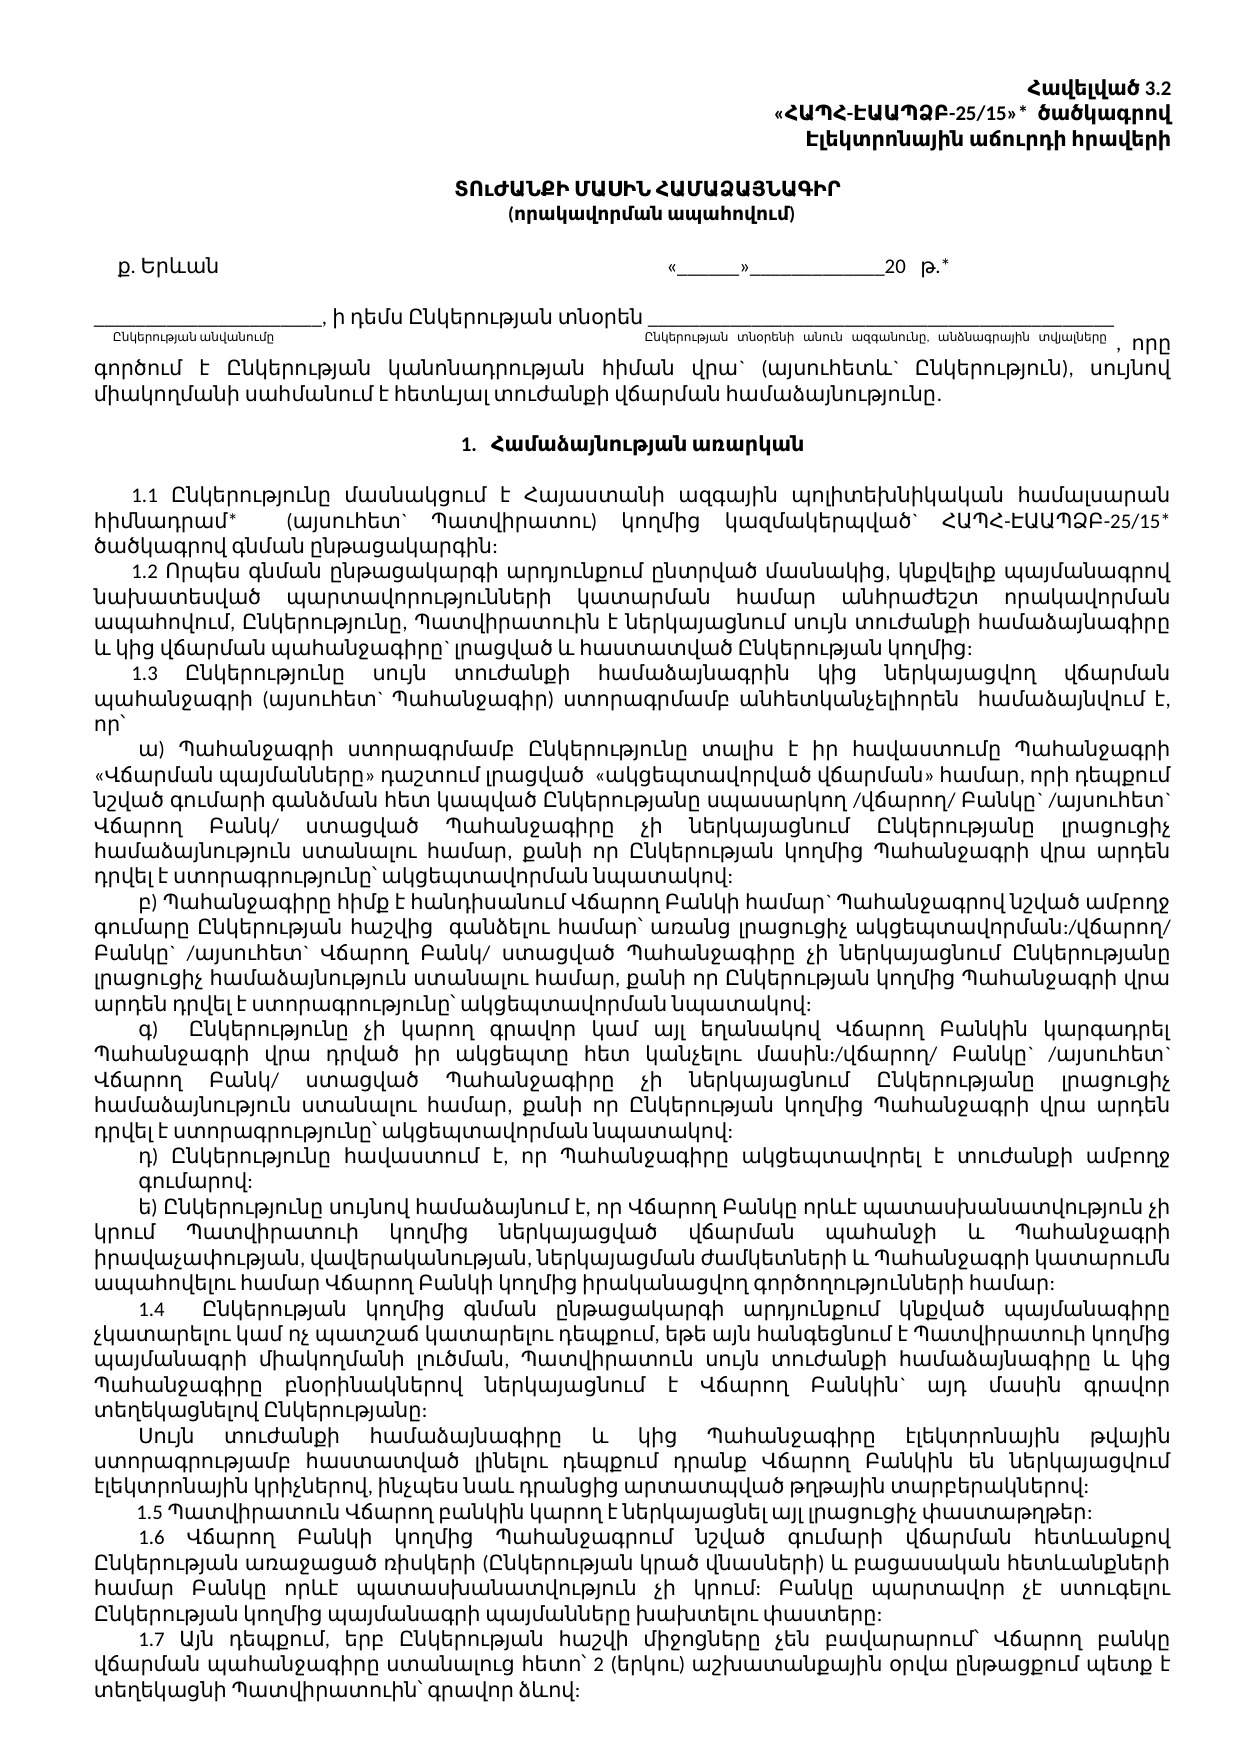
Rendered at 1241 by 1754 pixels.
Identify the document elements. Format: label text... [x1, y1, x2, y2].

text 1. Համաձայնության առարկան [94, 432, 1171, 457]
text դ) Ընկերությունը հավաստում է, որ Պահանջագիրը ակցեպտավորել է տուժանքի ամբողջ գումարով: [138, 1143, 1171, 1194]
text գ) Ընկերությունը չի կարող գրավոր կամ այլ եղանակով Վճարող Բանկին կարգադրել Պահանջագրի վրա դրված իր ակցեպտը հետ կանչելու մասին:/վճարող/ Բանկը` /այսուհետ` Վճարող Բանկ/ ստացված Պահանջագիրը չի ներկայացնում Ընկերությանը լրացուցիչ համաձայնություն ստանալու համար, քանի որ Ընկերության կողմից Պահանջագրի վրա արդեն դրվել է ստորագրությունը՝ ակցեպտավորման նպատակով: [94, 1016, 1171, 1143]
text բ) Պահանջագիրը հիմք է հանդիսանում Վճարող Բանկի համար` Պահանջագրով նշված ամբողջ գումարը Ընկերության հաշվից գանձելու համար՝ առանց լրացուցիչ ակցեպտավորման:/վճարող/ Բանկը` /այսուհետ` Վճարող Բանկ/ ստացված Պահանջագիրը չի ներկայացնում Ընկերությանը լրացուցիչ համաձայնություն ստանալու համար, քանի որ Ընկերության կողմից Պահանջագրի վրա արդեն դրվել է ստորագրությունը՝ ակցեպտավորման նպատակով: [94, 889, 1171, 1016]
text Էլեկտրոնային աճուրդի հրավերի [94, 126, 1171, 151]
text ______________________, ի դեմս Ընկերության տնօրեն _____________________________________________ [94, 304, 1171, 330]
text 1.5 Պատվիրատուն Վճարող բանկին կարող է ներկայացնել այլ լրացուցիչ փաստաթղթեր: [94, 1499, 1171, 1524]
text ք. Երևան «______»_____________20 թ.* [94, 254, 1171, 279]
text «ՀԱՊՀ-ԷԱԱՊՁԲ-25/15»* ծածկագրով [94, 100, 1171, 126]
text ՏՈւԺԱՆՔԻ ՄԱՍԻՆ ՀԱՄԱՁԱՅՆԱԳԻՐ [94, 177, 1171, 202]
text Ընկերության անվանումը Ընկերության տնօրենի անուն ազգանունը, անձնագրային տվյալները , որը գործում է Ընկերության կանոնադրության հիման վրա` (այսուհետև` Ընկերություն), սույնով միակողմանի սահմանում է հետևյալ տուժանքի վճարման համաձայնությունը. [94, 330, 1171, 406]
text 1.1 Ընկերությունը մասնակցում է Հայաստանի ազգային պոլիտեխնիկական համալսարան հիմնադրամ* (այսուհետ` Պատվիրատու) կողմից կազմակերպված` ՀԱՊՀ-ԷԱԱՊՁԲ-25/15* ծածկագրով գնման ընթացակարգին: [94, 482, 1171, 559]
text 1.2 Որպես գնման ընթացակարգի արդյունքում ընտրված մասնակից, կնքվելիք պայմանագրով նախատեսված պարտավորությունների կատարման համար անհրաժեշտ որակավորման ապահովում, Ընկերությունը, Պատվիրատուին է ներկայացնում սույն տուժանքի համաձայնագիրը և կից վճարման պահանջագիրը` լրացված և հաստատված Ընկերության կողմից: [94, 559, 1171, 660]
text Հավելված 3.2 [94, 75, 1171, 100]
text ա) Պահանջագրի ստորագրմամբ Ընկերությունը տալիս է իր հավաստումը Պահանջագրի «Վճարման պայմանները» դաշտում լրացված «ակցեպտավորված վճարման» համար, որի դեպքում նշված գումարի գանձման հետ կապված Ընկերությանը սպասարկող /վճարող/ Բանկը` /այսուհետ` Վճարող Բանկ/ ստացված Պահանջագիրը չի ներկայացնում Ընկերությանը լրացուցիչ համաձայնություն ստանալու համար, քանի որ Ընկերության կողմից Պահանջագրի վրա արդեն դրվել է ստորագրությունը՝ ակցեպտավորման նպատակով: [94, 737, 1171, 889]
text ե) Ընկերությունը սույնով համաձայնում է, որ Վճարող Բանկը որևէ պատասխանատվություն չի կրում Պատվիրատուի կողմից ներկայացված վճարման պահանջի և Պահանջագրի իրավաչափության, վավերականության, ներկայացման ժամկետների և Պահանջագրի կատարումն ապահովելու համար Վճարող Բանկի կողմից իրականացվող գործողությունների համար: [94, 1194, 1171, 1296]
text (որակավորման ապահովում) [94, 202, 1171, 225]
text 1.7 Այն դեպքում, երբ Ընկերության հաշվի միջոցները չեն բավարարում՝ Վճարող բանկը վճարման պահանջագիրը ստանալուց հետո՝ 2 (երկու) աշխատանքային օրվա ընթացքում պետք է տեղեկացնի Պատվիրատուին՝ գրավոր ձևով: [94, 1626, 1171, 1702]
text 1.6 Վճարող Բանկի կողմից Պահանջագրում նշված գումարի վճարման հետևանքով Ընկերության առաջացած ռիսկերի (Ընկերության կրած վնասների) և բացասական հետևանքների համար Բանկը որևէ պատասխանատվություն չի կրում: Բանկը պարտավոր չէ ստուգելու Ընկերության կողմից պայմանագրի պայմանները խախտելու փաստերը: [94, 1524, 1171, 1626]
text 1.4 Ընկերության կողմից գնման ընթացակարգի արդյունքում կնքված պայմանագիրը չկատարելու կամ ոչ պատշաճ կատարելու դեպքում, եթե այն հանգեցնում է Պատվիրատուի կողմից պայմանագրի միակողմանի լուծման, Պատվիրատուն սույն տուժանքի համաձայնագիրը և կից Պահանջագիրը բնօրինակներով ներկայացնում է Վճարող Բանկին` այդ մասին գրավոր տեղեկացնելով Ընկերությանը: [94, 1296, 1171, 1423]
text Սույն տուժանքի համաձայնագիրը և կից Պահանջագիրը էլեկտրոնային թվային ստորագրությամբ հաստատված լինելու դեպքում դրանք Վճարող Բանկին են ներկայացվում էլեկտրոնային կրիչներով, ինչպես նաև դրանցից արտատպված թղթային տարբերակներով: [94, 1423, 1171, 1499]
text 1.3 Ընկերությունը սույն տուժանքի համաձայնագրին կից ներկայացվող վճարման պահանջագրի (այսուհետ` Պահանջագիր) ստորագրմամբ անհետկանչելիորեն համաձայնվում է, որ՝ [94, 660, 1171, 737]
